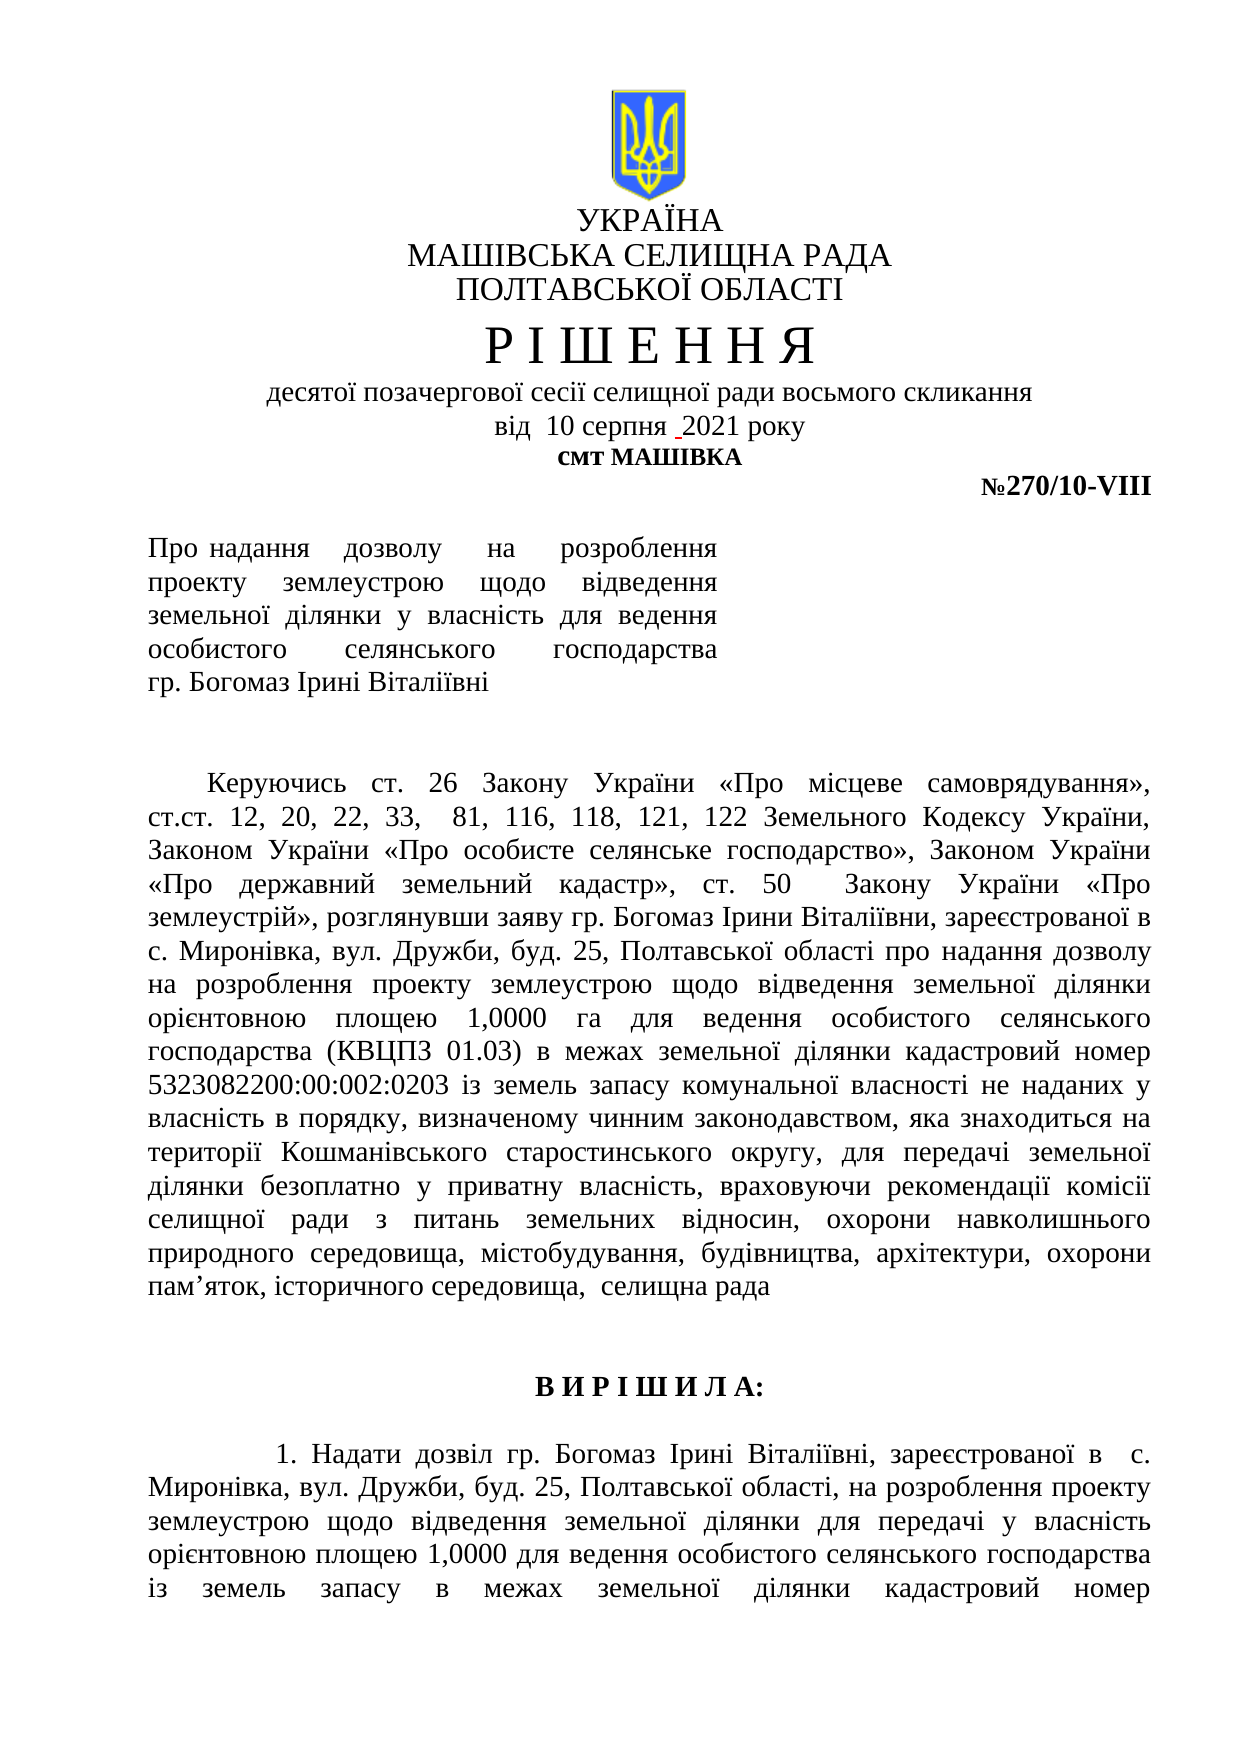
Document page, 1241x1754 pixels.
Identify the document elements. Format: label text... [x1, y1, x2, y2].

table_header Про надання дозволу на розроблення проекту землеустрою щодо відведення земельної ділянки у власність для ведення особистого селянського господарства гр. Богомаз Ірині Віталіївні [136, 530, 729, 765]
text ПОЛТАВСЬКОЇ ОБЛАСТІ [148, 273, 1152, 308]
list смт МАШІВКА [148, 441, 1152, 472]
text УКРАЇНА [148, 204, 1152, 239]
text МАШІВСЬКА СЕЛИЩНА РАДА [148, 239, 1152, 273]
list від 10 серпня 2021 року [148, 408, 1152, 441]
text Керуючись ст. 26 Закону України «Про місцеве самоврядування», ст.ст. 12, 20, 22, 33, 81, 116, 118, 121, 122 Земельного Кодексу України, Законом України «Про особисте селянське господарство», Законом України «Про державний земельний кадастр», ст. 50 Закону України «Про землеустрій», розглянувши заяву гр. Богомаз Ірини Віталіївни, зареєстрованої в с. Миронівка, вул. Дружби, буд. 25, Полтавської області про надання дозволу на розроблення проекту землеустрою щодо відведення земельної ділянки орієнтовною площею 1,0000 га для ведення особистого селянського господарства (КВЦПЗ 01.03) в межах земельної ділянки кадастровий номер 5323082200:00:002:0203 із земель запасу комунальної власності не наданих у власність в порядку, визначеному чинним законодавством, яка знаходиться на території Кошманівського старостинського округу, для передачі земельної ділянки безоплатно у приватну власність, враховуючи рекомендації комісії селищної ради з питань земельних відносин, охорони навколишнього природного середовища, містобудування, будівництва, архітектури, охорони пам’яток, історичного середовища, селищна рада [148, 765, 1152, 1302]
list десятої позачергової сесії селищної ради восьмого скликання [148, 374, 1152, 408]
subtitle Р І Ш Е Н Н Я [148, 318, 1152, 374]
text В И Р І Ш И Л А: [148, 1369, 1152, 1402]
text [148, 1436, 1152, 1604]
list №270/10-VIII [148, 472, 1152, 502]
